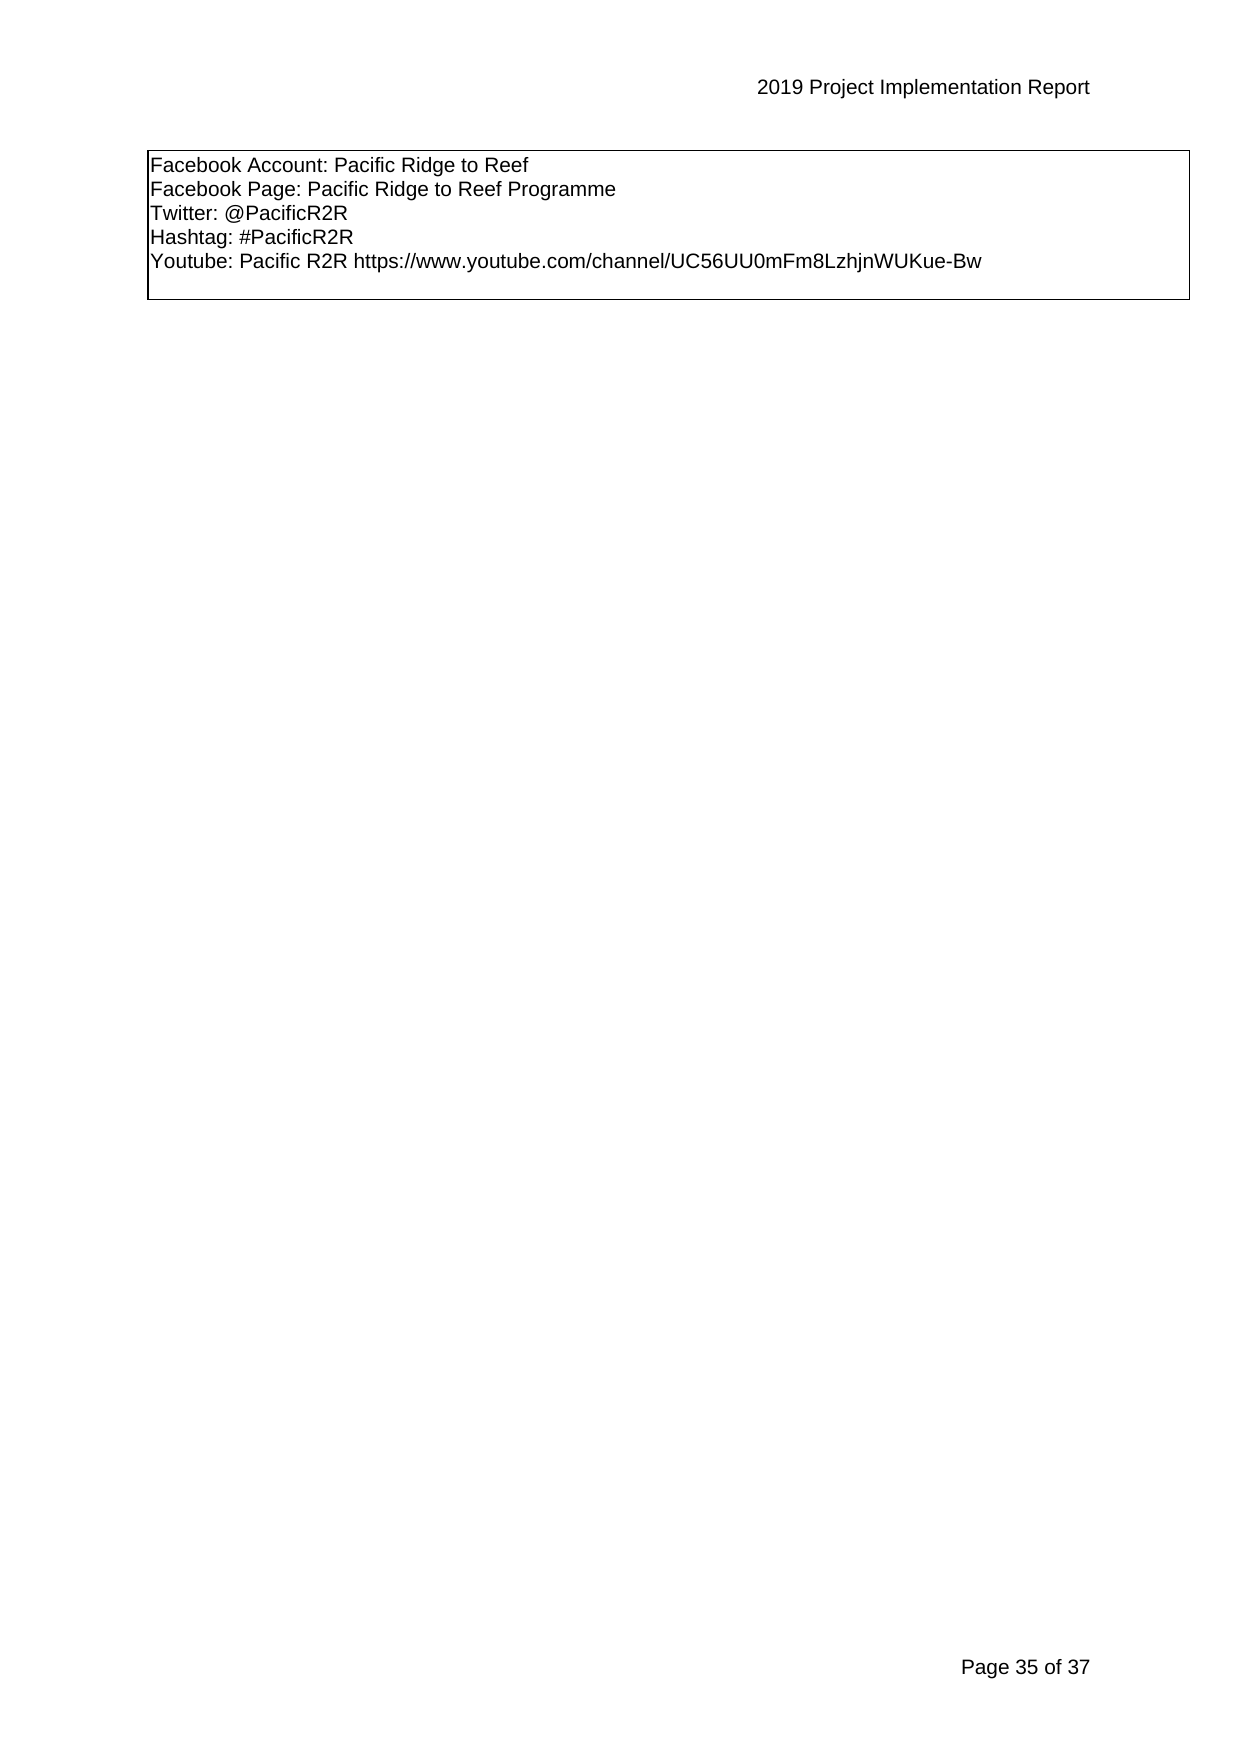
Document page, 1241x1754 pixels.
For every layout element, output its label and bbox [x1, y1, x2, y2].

table_cell [149, 151, 1189, 299]
